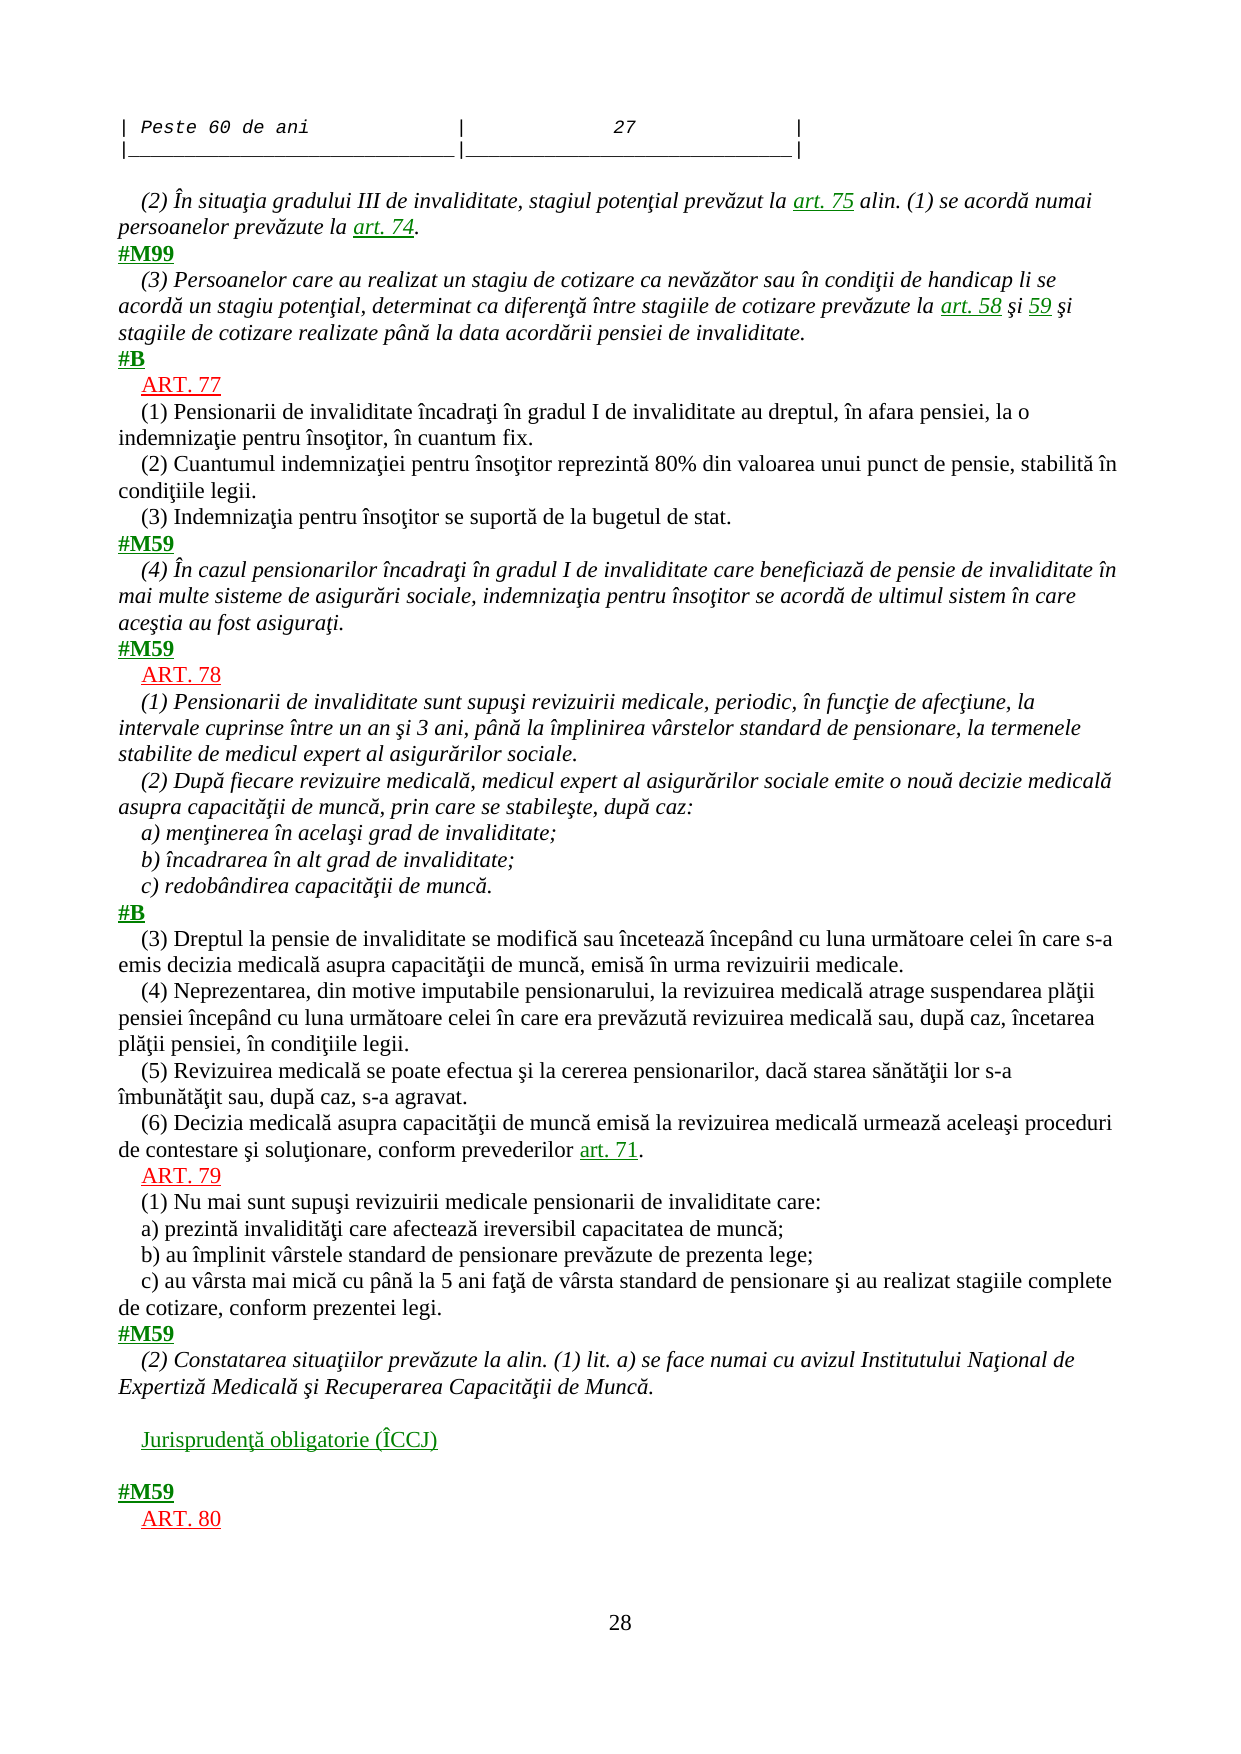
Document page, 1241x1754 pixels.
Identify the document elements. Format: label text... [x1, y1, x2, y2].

text (4) Neprezentarea, din motive imputabile pensionarului, la revizuirea medicală atrage suspendarea plăţii pensiei începând cu luna următoare celei în care era prevăzută revizuirea medicală sau, după caz, încetarea plăţii pensiei, în condiţiile legii. [118, 978, 1122, 1057]
text c) redobândirea capacităţii de muncă. [118, 872, 1122, 898]
text Jurisprudenţă obligatorie (ÎCCJ) [118, 1426, 1122, 1452]
text b) au împlinit vârstele standard de pensionare prevăzute de prezenta lege; [118, 1241, 1122, 1267]
text #M59 [118, 635, 1122, 661]
text (4) În cazul pensionarilor încadraţi în gradul I de invaliditate care beneficiază de pensie de invaliditate în mai multe sisteme de asigurări sociale, indemnizaţia pentru însoţitor se acordă de ultimul sistem în care aceştia au fost asiguraţi. [118, 556, 1122, 635]
text a) menţinerea în acelaşi grad de invaliditate; [118, 819, 1122, 846]
text (2) După fiecare revizuire medicală, medicul expert al asigurărilor sociale emite o nouă decizie medicală asupra capacităţii de muncă, prin care se stabileşte, după caz: [118, 767, 1122, 819]
text (1) Pensionarii de invaliditate încadraţi în gradul I de invaliditate au dreptul, în afara pensiei, la o indemnizaţie pentru însoţitor, în cuantum fix. [118, 398, 1122, 451]
text ART. 77 [118, 371, 1122, 398]
text (2) În situaţia gradului III de invaliditate, stagiul potenţial prevăzut la art. 75 alin. (1) se acordă numai persoanelor prevăzute la art. 74. [118, 187, 1122, 240]
text (6) Decizia medicală asupra capacităţii de muncă emisă la revizuirea medicală urmează aceleaşi proceduri de contestare şi soluţionare, conform prevederilor art. 71. [118, 1109, 1122, 1162]
text #M59 [118, 529, 1122, 556]
text (2) Constatarea situaţiilor prevăzute la alin. (1) lit. a) se face numai cu avizul Institutului Naţional de Expertiză Medicală şi Recuperarea Capacităţii de Muncă. [118, 1347, 1122, 1399]
text #M99 [118, 240, 1122, 266]
text (1) Pensionarii de invaliditate sunt supuşi revizuirii medicale, periodic, în funcţie de afecţiune, la intervale cuprinse între un an şi 3 ani, până la împlinirea vârstelor standard de pensionare, la termenele stabilite de medicul expert al asigurărilor sociale. [118, 688, 1122, 767]
text | Peste 60 de ani | 27 | [118, 118, 1122, 139]
text (3) Indemnizaţia pentru însoţitor se suportă de la bugetul de stat. [118, 503, 1122, 529]
text ART. 78 [118, 661, 1122, 688]
text (3) Dreptul la pensie de invaliditate se modifică sau încetează începând cu luna următoare celei în care s-a emis decizia medicală asupra capacităţii de muncă, emisă în urma revizuirii medicale. [118, 925, 1122, 978]
text ART. 79 [118, 1162, 1122, 1188]
text #B [118, 898, 1122, 925]
text (3) Persoanelor care au realizat un stagiu de cotizare ca nevăzător sau în condiţii de handicap li se acordă un stagiu potenţial, determinat ca diferenţă între stagiile de cotizare prevăzute la art. 58 şi 59 şi stagiile de cotizare realizate până la data acordării pensiei de invaliditate. [118, 266, 1122, 345]
text c) au vârsta mai mică cu până la 5 ani faţă de vârsta standard de pensionare şi au realizat stagiile complete de cotizare, conform prezentei legi. [118, 1267, 1122, 1320]
text ART. 80 [118, 1505, 1122, 1531]
text #B [118, 345, 1122, 371]
text b) încadrarea în alt grad de invaliditate; [118, 846, 1122, 872]
text (1) Nu mai sunt supuşi revizuirii medicale pensionarii de invaliditate care: [118, 1188, 1122, 1215]
text #M59 [118, 1478, 1122, 1505]
text (2) Cuantumul indemnizaţiei pentru însoţitor reprezintă 80% din valoarea unui punct de pensie, stabilită în condiţiile legii. [118, 451, 1122, 503]
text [118, 139, 1122, 161]
text a) prezintă invalidităţi care afectează ireversibil capacitatea de muncă; [118, 1215, 1122, 1241]
text (5) Revizuirea medicală se poate efectua şi la cererea pensionarilor, dacă starea sănătăţii lor s-a îmbunătăţit sau, după caz, s-a agravat. [118, 1057, 1122, 1109]
text #M59 [118, 1320, 1122, 1347]
